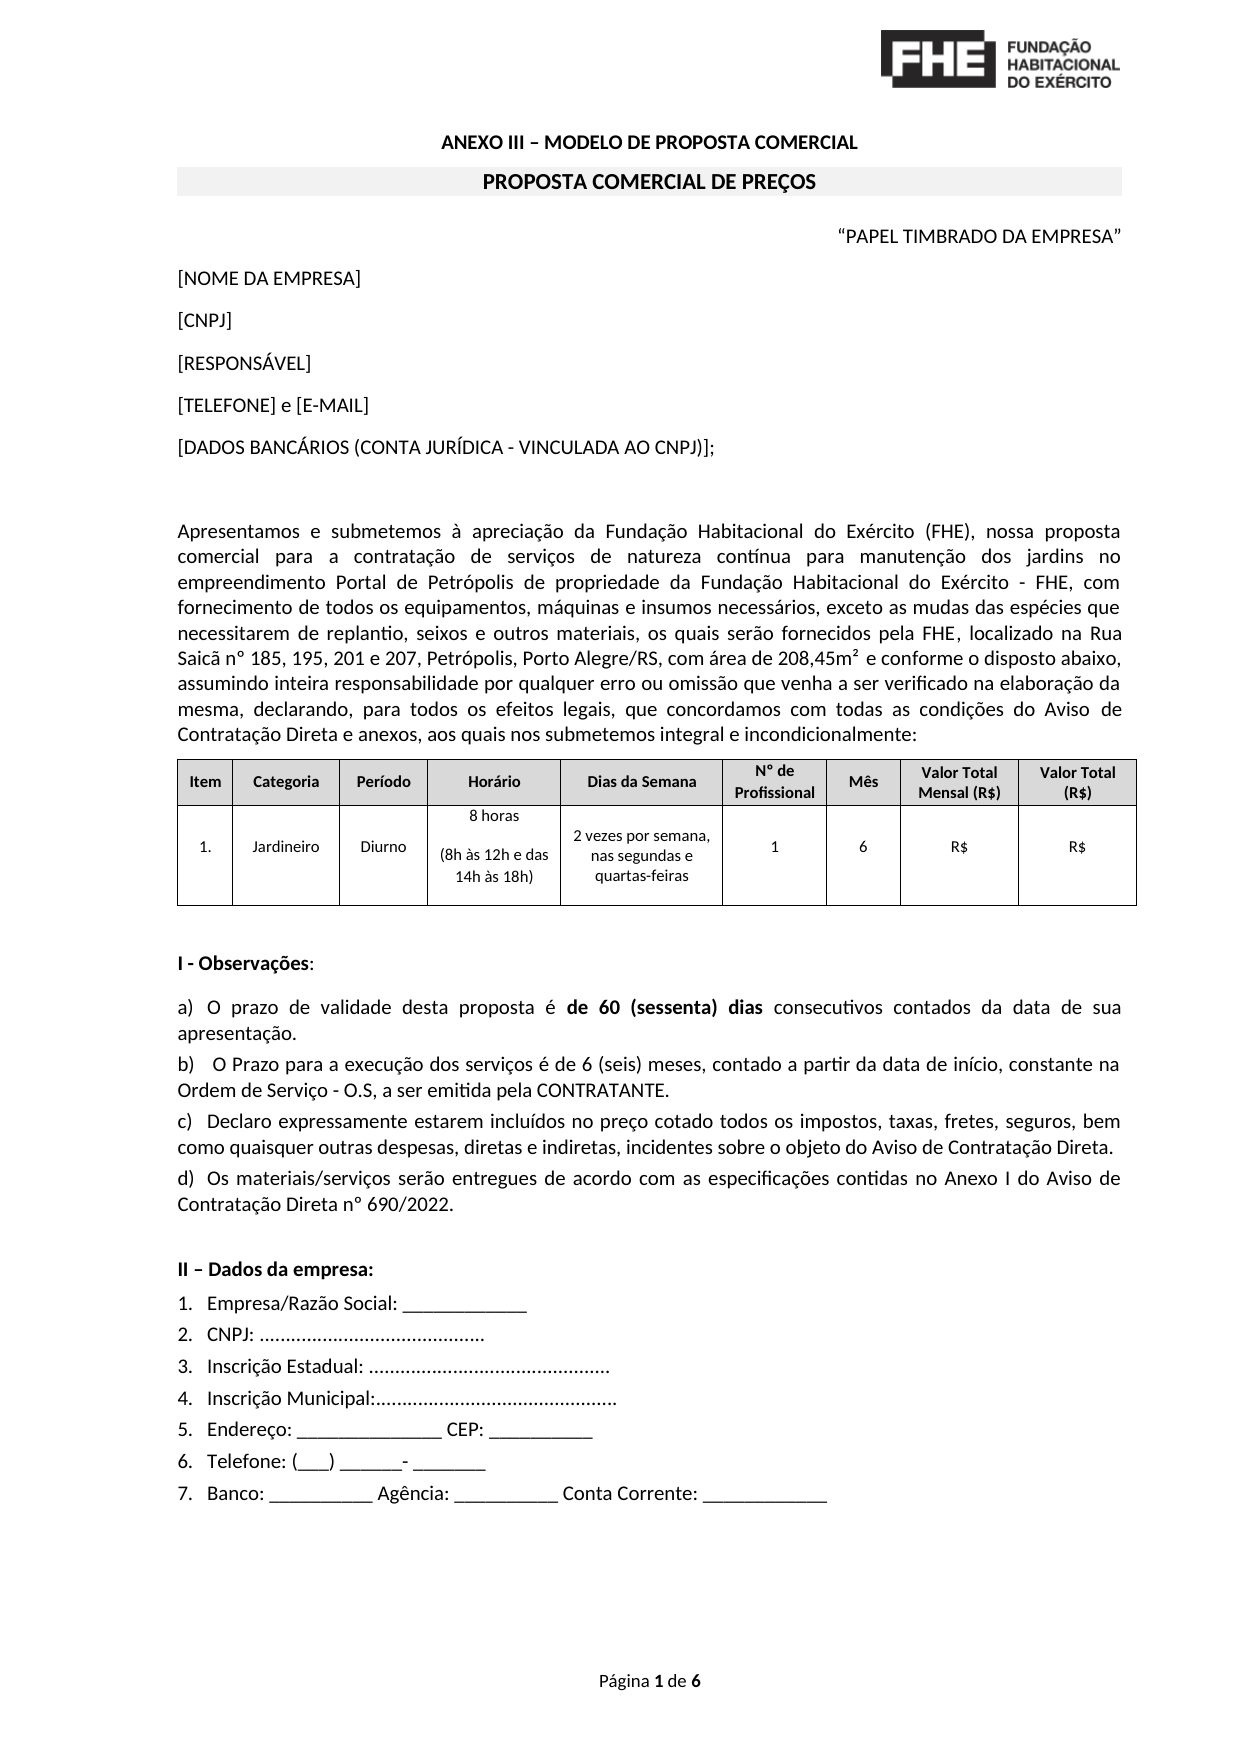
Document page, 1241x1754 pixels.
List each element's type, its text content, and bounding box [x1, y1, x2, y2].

table_header Item [178, 760, 232, 805]
list O prazo de validade desta proposta é de 60 (sessenta) dias consecutivos contados da data de sua apresentação. [177, 994, 1122, 1045]
table_cell 8 horas (8h às 12h e das 14h às 18h) [428, 806, 560, 905]
list Inscrição Estadual: .............................................. [177, 1353, 1122, 1379]
text PROPOSTA COMERCIAL DE PREÇOS [177, 167, 1122, 196]
table_header Categoria [233, 760, 339, 805]
list Banco: __________ Agência: __________ Conta Corrente: ____________ [177, 1480, 1122, 1505]
list O Prazo para a execução dos serviços é de 6 (seis) meses, contado a partir da data de início, constante na Ordem de Serviço - O.S, a ser emitida pela CONTRATANTE. [177, 1051, 1122, 1102]
text [RESPONSÁVEL] [177, 350, 1122, 375]
list Telefone: (___) ______- _______ [177, 1448, 1122, 1474]
table_header Nº de Profissional [723, 760, 826, 805]
text [CNPJ] [177, 308, 1122, 333]
text “PAPEL TIMBRADO DA EMPRESA” [177, 223, 1122, 249]
table_cell R$ [1019, 806, 1136, 905]
list Inscrição Municipal:.............................................. [177, 1385, 1122, 1410]
table_cell Jardineiro [233, 806, 339, 905]
table_header Horário [428, 760, 560, 805]
list Os materiais/serviços serão entregues de acordo com as especificações contidas no Anexo I do Aviso de Contratação Direta nº 690/2022. [177, 1166, 1122, 1216]
table_cell 1. [178, 806, 232, 905]
text [DADOS BANCÁRIOS (CONTA JURÍDICA - VINCULADA AO CNPJ)]; [177, 434, 1122, 459]
text II – Dados da empresa: [177, 1256, 1122, 1282]
list CNPJ: ........................................... [177, 1322, 1122, 1347]
table_cell 2 vezes por semana, nas segundas e quartas-feiras [561, 806, 722, 905]
table_cell R$ [901, 806, 1018, 905]
picture [879, 29, 1123, 89]
text Apresentamos e submetemos à apreciação da Fundação Habitacional do Exército (FHE), nossa proposta comercial para a contratação de serviços de natureza contínua para manutenção dos jardins no empreendimento Portal de Petrópolis de propriedade da Fundação Habitacional do Exército - FHE, com fornecimento de todos os equipamentos, máquinas e insumos necessários, exceto as mudas das espécies que necessitarem de replantio, seixos e outros materiais, os quais serão fornecidos pela FHE, localizado na Rua Saicã nº 185, 195, 201 e 207, Petrópolis, Porto Alegre/RS, com área de 208,45m² e conforme o disposto abaixo, assumindo inteira responsabilidade por qualquer erro ou omissão que venha a ser verificado na elaboração da mesma, declarando, para todos os efeitos legais, que concordamos com todas as condições do Aviso de Contratação Direta e anexos, aos quais nos submetemos integral e incondicionalmente: [177, 518, 1122, 747]
table_cell 6 [827, 806, 900, 905]
list Endereço: ______________ CEP: __________ [177, 1417, 1122, 1442]
table_header Dias da Semana [561, 760, 722, 805]
text [NOME DA EMPRESA] [177, 266, 1122, 291]
text ANEXO III – MODELO DE PROPOSTA COMERCIAL [177, 129, 1122, 155]
list Declaro expressamente estarem incluídos no preço cotado todos os impostos, taxas, fretes, seguros, bem como quaisquer outras despesas, diretas e indiretas, incidentes sobre o objeto do Aviso de Contratação Direta. [177, 1108, 1122, 1159]
text [TELEFONE] e [E-MAIL] [177, 392, 1122, 417]
text I - Observações: [177, 950, 1122, 976]
list Empresa/Razão Social: ____________ [177, 1290, 1122, 1315]
table_header Mês [827, 760, 900, 805]
table_header Valor Total (R$) [1019, 760, 1136, 805]
table_cell Diurno [340, 806, 427, 905]
table_header Período [340, 760, 427, 805]
table_cell 1 [723, 806, 826, 905]
table_header Valor Total Mensal (R$) [901, 760, 1018, 805]
